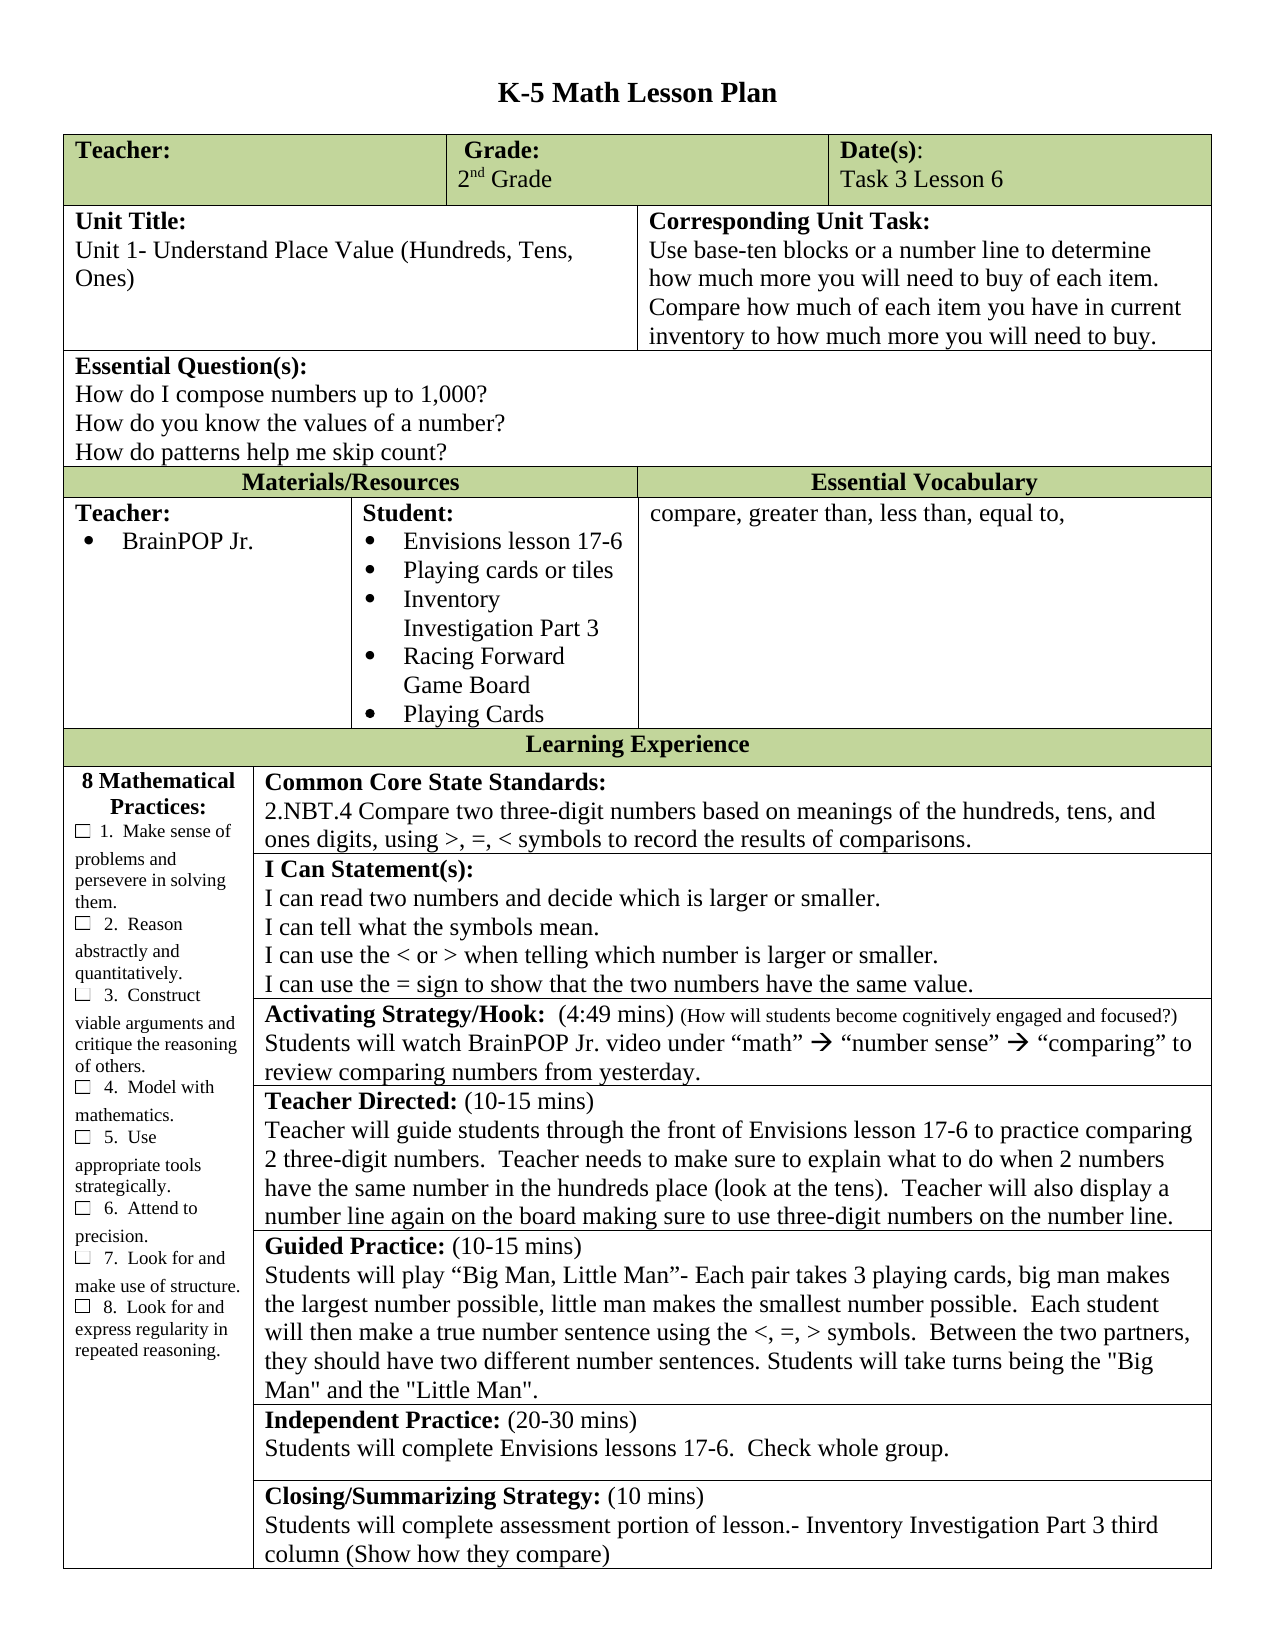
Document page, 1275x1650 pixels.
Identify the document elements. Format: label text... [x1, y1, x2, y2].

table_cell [254, 1481, 1211, 1568]
table_cell Common Core State Standards: 2.NBT.4 Compare two three-digit numbers based on meanings of the hundreds, tens, and ones digits, using >, =, < symbols to record the results of comparisons. [254, 767, 1211, 853]
table_cell Activating Strategy/Hook: (4:49 mins) (How will students become cognitively engaged and focused?) Students will watch BrainPOP Jr. video under “math” “number sense” “comparing” to review comparing numbers from yesterday. [254, 999, 1211, 1085]
picture [75, 1251, 91, 1264]
picture [75, 988, 91, 1001]
picture [75, 1201, 91, 1215]
table_header Date(s): Task 3 Lesson 6 [829, 135, 1211, 205]
table_cell Independent Practice: (20-30 mins) Students will complete Envisions lessons 17-6. Check whole group. [254, 1405, 1211, 1480]
table_cell Essential Vocabulary [638, 467, 1211, 497]
table_header Teacher: [64, 135, 446, 205]
table_cell I Can Statement(s): I can read two numbers and decide which is larger or smaller. I can tell what the symbols mean. I can use the < or > when telling which number is larger or smaller. I can use the = sign to show that the two numbers have the same value. [254, 854, 1211, 998]
picture [75, 916, 91, 930]
picture [75, 824, 91, 838]
table_cell compare, greater than, less than, equal to, [639, 498, 1211, 728]
table_cell Learning Experience [64, 729, 1211, 766]
picture [75, 1080, 91, 1094]
table_cell Corresponding Unit Task: Use base-ten blocks or a number line to determine how much more you will need to buy of each item. Compare how much of each item you have in current inventory to how much more you will need to buy. [638, 206, 1211, 350]
table_cell Student: Envisions lesson 17-6 Playing cards or tiles Inventory Investigation Part 3 Racing Forward Game Board Playing Cards [352, 498, 638, 728]
table_cell Essential Question(s): How do I compose numbers up to 1,000? How do you know the values of a number? How do patterns help me skip count? [64, 351, 1211, 466]
table_cell Unit Title: Unit 1- Understand Place Value (Hundreds, Tens, Ones) [64, 206, 637, 350]
table_cell Teacher: BrainPOP Jr. [64, 498, 351, 728]
text K-5 Math Lesson Plan [75, 75, 1200, 108]
table_cell Teacher Directed: (10-15 mins) Teacher will guide students through the front of Envisions lesson 17-6 to practice comparing 2 three-digit numbers. Teacher needs to make sure to explain what to do when 2 numbers have the same number in the hundreds place (look at the tens). Teacher will also display a number line again on the board making sure to use three-digit numbers on the number line. [254, 1086, 1211, 1230]
table_cell Guided Practice: (10-15 mins) Students will play “Big Man, Little Man”- Each pair takes 3 playing cards, big man makes the largest number possible, little man makes the smallest number possible. Each student will then make a true number sentence using the <, =, > symbols. Between the two partners, they should have two different number sentences. Students will take turns being the "Big Man" and the "Little Man". [254, 1231, 1211, 1404]
table_header Grade: 2nd Grade [447, 135, 828, 205]
picture [75, 1130, 91, 1144]
table_cell Materials/Resources [64, 467, 637, 497]
table_cell 8 Mathematical Practices: 1. Make sense of problems and persevere in solving them. 2. Reason abstractly and quantitatively. 3. Construct viable arguments and critique the reasoning of others. 4. Model with mathematics. 5. Use appropriate tools strategically. 6. Attend to precision. 7. Look for and make use of structure. 8. Look for and express regularity in repeated reasoning. [64, 767, 253, 1568]
